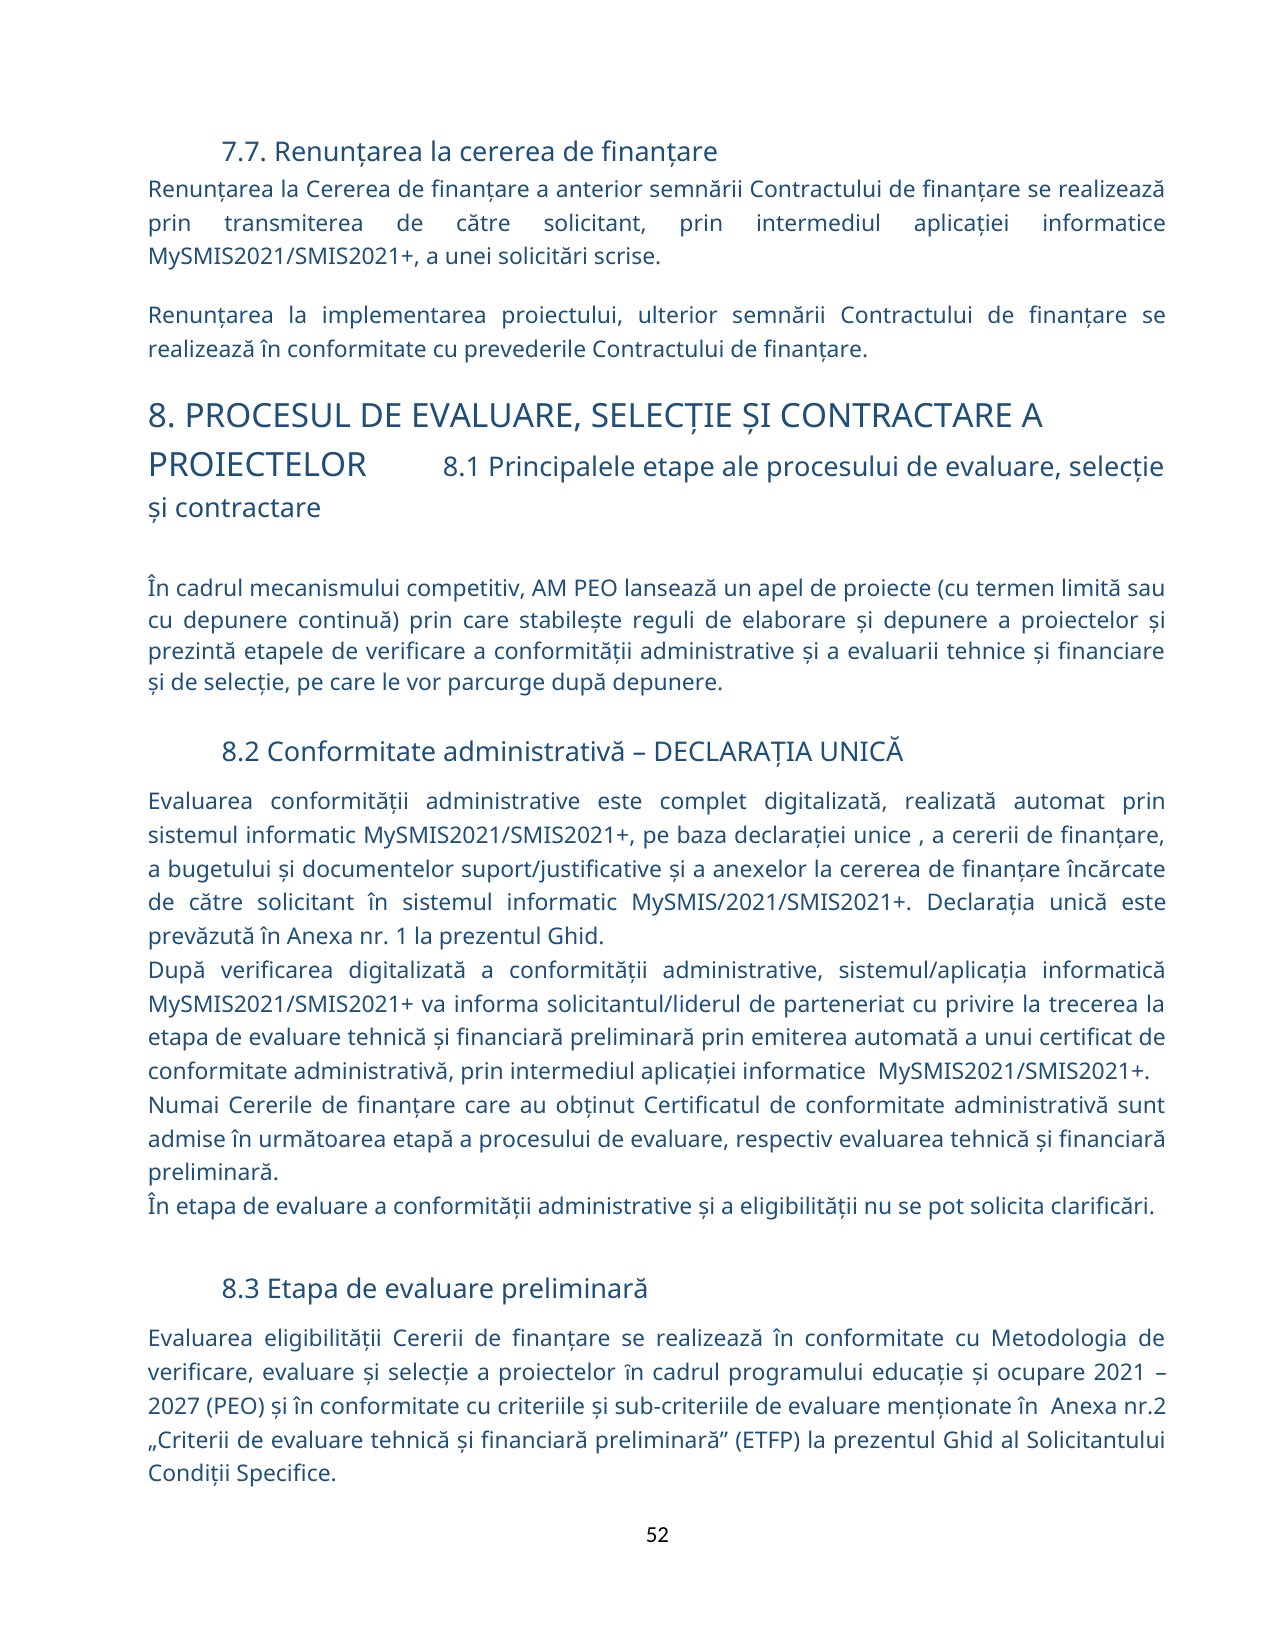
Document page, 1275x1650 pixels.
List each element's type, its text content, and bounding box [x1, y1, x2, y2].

list Numai Cererile de finanțare care au obținut Certificatul de conformitate administrativă sunt admise în următoarea etapă a procesului de evaluare, respectiv evaluarea tehnică și financiară preliminară. [148, 1089, 1167, 1187]
text În cadrul mecanismului competitiv, AM PEO lansează un apel de proiecte (cu termen limită sau cu depunere continuă) prin care stabilește reguli de elaborare și depunere a proiectelor și prezintă etapele de verificare a conformității administrative și a evaluarii tehnice și financiare și de selecție, pe care le vor parcurge după depunere. [148, 572, 1167, 697]
subtitle 8.2 Conformitate administrativă – DECLARAȚIA UNICĂ [148, 733, 1167, 769]
list Evaluarea conformității administrative este complet digitalizată, realizată automat prin sistemul informatic MySMIS2021/SMIS2021+, pe baza declarației unice , a cererii de finanțare, a bugetului și documentelor suport/justificative și a anexelor la cererea de finanțare încărcate de către solicitant în sistemul informatic MySMIS/2021/SMIS2021+. Declarația unică este prevăzută în Anexa nr. 1 la prezentul Ghid. [148, 785, 1167, 951]
text Renunțarea la implementarea proiectului, ulterior semnării Contractului de finanțare se realizează în conformitate cu prevederile Contractului de finanțare. [148, 299, 1167, 364]
subtitle 8.3 Etapa de evaluare preliminară [148, 1270, 1167, 1307]
list După verificarea digitalizată a conformității administrative, sistemul/aplicația informatică MySMIS2021/SMIS2021+ va informa solicitantul/liderul de parteneriat cu privire la trecerea la etapa de evaluare tehnică și financiară preliminară prin emiterea automată a unui certificat de conformitate administrativă, prin intermediul aplicației informatice MySMIS2021/SMIS2021+. [148, 954, 1167, 1086]
text Evaluarea eligibilității Cererii de finanțare se realizează în conformitate cu Metodologia de verificare, evaluare și selecție a proiectelor ȋn cadrul programului educație și ocupare 2021 – 2027 (PEO) și în conformitate cu criteriile și sub-criteriile de evaluare menționate în Anexa nr.2 „Criterii de evaluare tehnică și financiară preliminară” (ETFP) la prezentul Ghid al Solicitantului Condiții Specifice. [148, 1322, 1167, 1488]
text Renunțarea la Cererea de finanțare a anterior semnării Contractului de finanțare se realizează prin transmiterea de către solicitant, prin intermediul aplicației informatice MySMIS2021/SMIS2021+, a unei solicitări scrise. [148, 173, 1167, 271]
list În etapa de evaluare a conformității administrative și a eligibilității nu se pot solicita clarificări. [148, 1190, 1167, 1221]
subtitle 8. PROCESUL DE EVALUARE, SELECȚIE ȘI CONTRACTARE A PROIECTELOR 8.1 Principalele etape ale procesului de evaluare, selecție și contractare [148, 391, 1167, 526]
subtitle 7.7. Renunţarea la cererea de finanţare [148, 133, 1167, 170]
